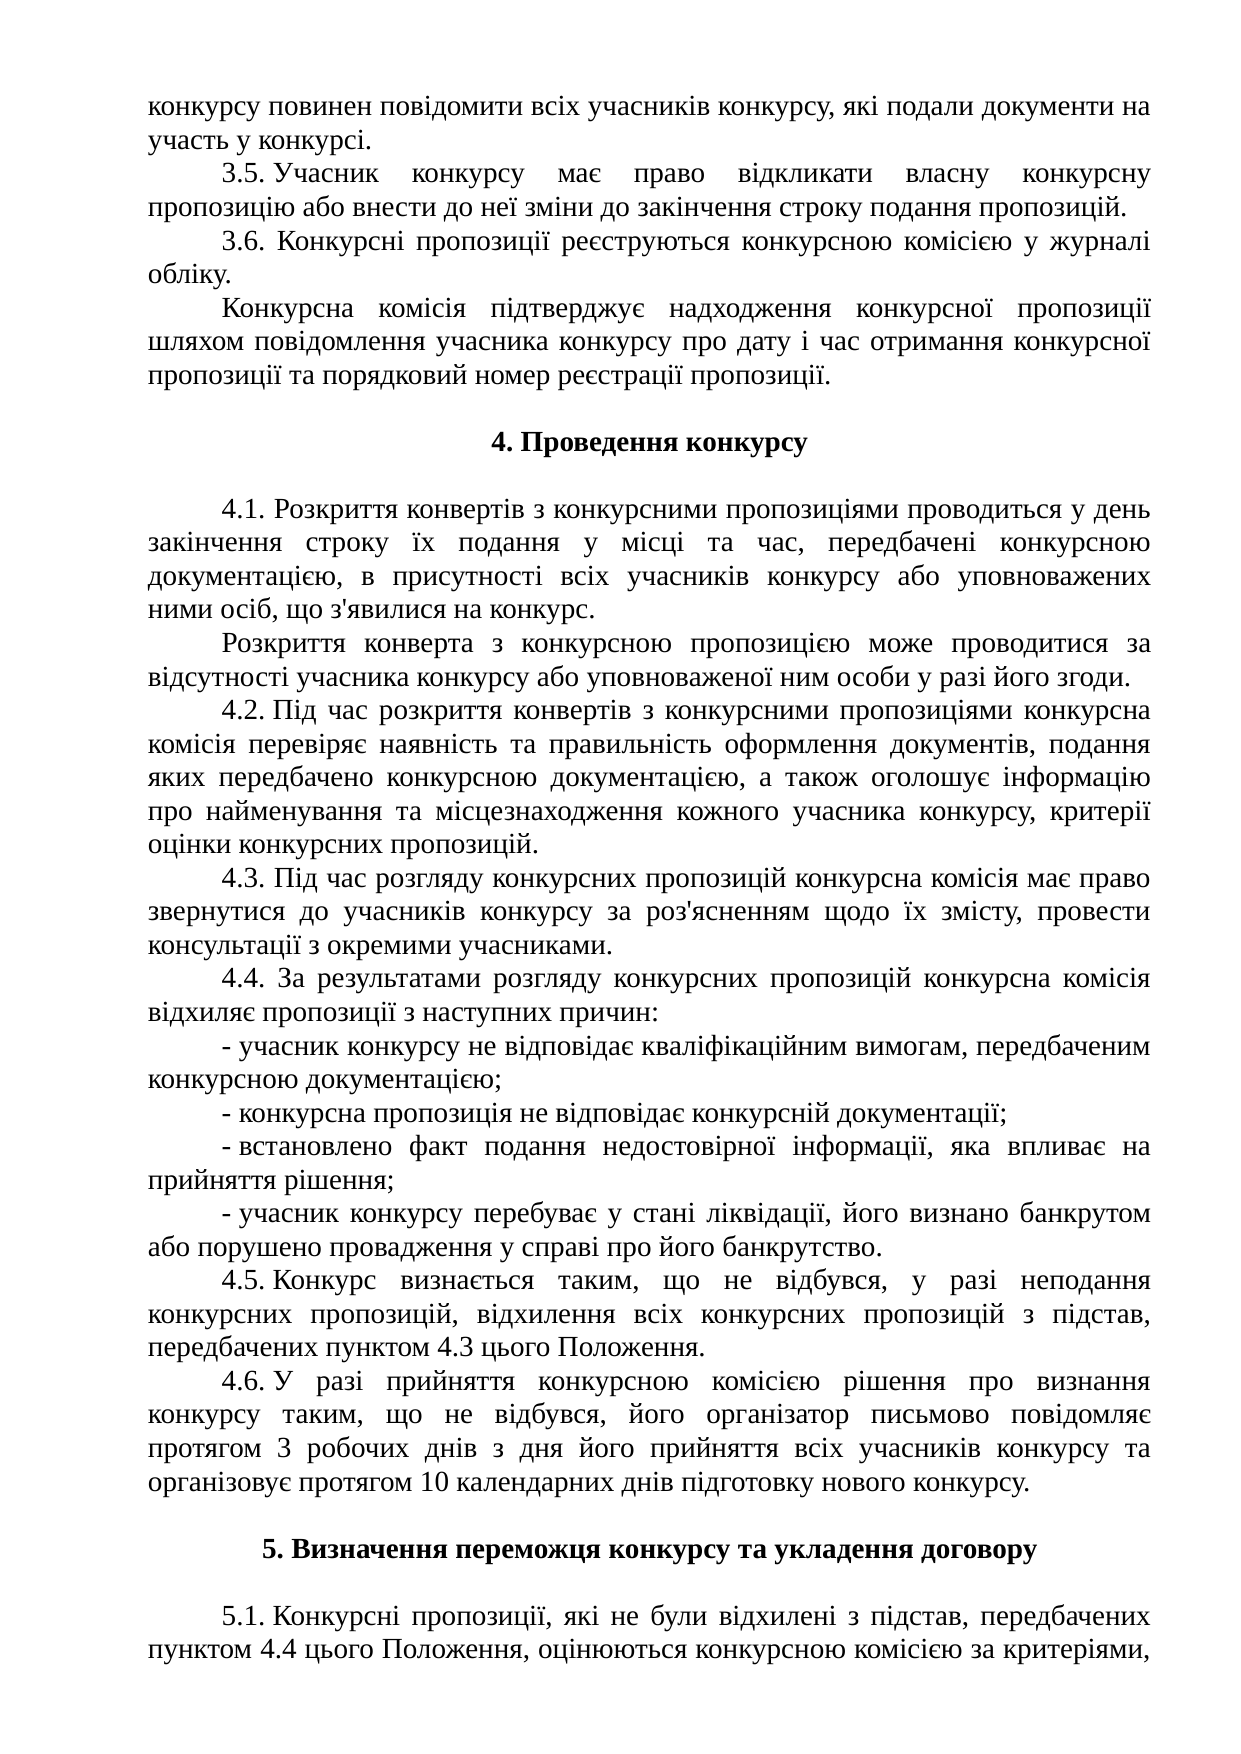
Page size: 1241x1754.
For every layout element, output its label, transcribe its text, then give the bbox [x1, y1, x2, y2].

text - учасник конкурсу перебуває у стані ліквідації, його визнано банкрутом або порушено провадження у справі про його банкрутство. [148, 1195, 1152, 1262]
text 5. Визначення переможця конкурсу та укладення договору [148, 1531, 1152, 1564]
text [148, 1598, 1152, 1665]
text - учасник конкурсу не відповідає кваліфікаційним вимогам, передбаченим конкурсною документацією; [148, 1028, 1152, 1095]
text Розкриття конверта з конкурсною пропозицією може проводитися за відсутності учасника конкурсу або уповноваженої ним особи у разі його згоди. [148, 625, 1152, 692]
text 4.2. Під час розкриття конвертів з конкурсними пропозиціями конкурсна комісія перевіряє наявність та правильність оформлення документів, подання яких передбачено конкурсною документацією, а також оголошує інформацію про найменування та місцезнаходження кожного учасника конкурсу, критерії оцінки конкурсних пропозицій. [148, 692, 1152, 860]
text 4.5. Конкурс визнається таким, що не відбувся, у разі неподання конкурсних пропозицій, відхилення всіх конкурсних пропозицій з підстав, передбачених пунктом 4.3 цього Положення. [148, 1262, 1152, 1363]
text - встановлено факт подання недостовірної інформації, яка впливає на прийняття рішення; [148, 1128, 1152, 1195]
text 4.4. За результатами розгляду конкурсних пропозицій конкурсна комісія відхиляє пропозиції з наступних причин: [148, 961, 1152, 1028]
text Конкурсна комісія підтверджує надходження конкурсної пропозиції шляхом повідомлення учасника конкурсу про дату і час отримання конкурсної пропозиції та порядковий номер реєстрації пропозиції. [148, 290, 1152, 390]
text 3.5. Учасник конкурсу має право відкликати власну конкурсну пропозицію або внести до неї зміни до закінчення строку подання пропозицій. [148, 156, 1152, 223]
text 4.3. Під час розгляду конкурсних пропозицій конкурсна комісія має право звернутися до учасників конкурсу за роз'ясненням щодо їх змісту, провести консультації з окремими учасниками. [148, 860, 1152, 961]
text 4. Проведення конкурсу [148, 424, 1152, 457]
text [148, 88, 1152, 156]
text 4.1. Розкриття конвертів з конкурсними пропозиціями проводиться у день закінчення строку їх подання у місці та час, передбачені конкурсною документацією, в присутності всіх учасників конкурсу або уповноважених ними осіб, що з'явилися на конкурс. [148, 491, 1152, 625]
text - конкурсна пропозиція не відповідає конкурсній документації; [148, 1095, 1152, 1128]
text 4.6. У разі прийняття конкурсною комісією рішення про визнання конкурсу таким, що не відбувся, його організатор письмово повідомляє протягом 3 робочих днів з дня його прийняття всіх учасників конкурсу та організовує протягом 10 календарних днів підготовку нового конкурсу. [148, 1363, 1152, 1497]
text 3.6. Конкурсні пропозиції реєструються конкурсною комісією у журналі обліку. [148, 223, 1152, 290]
